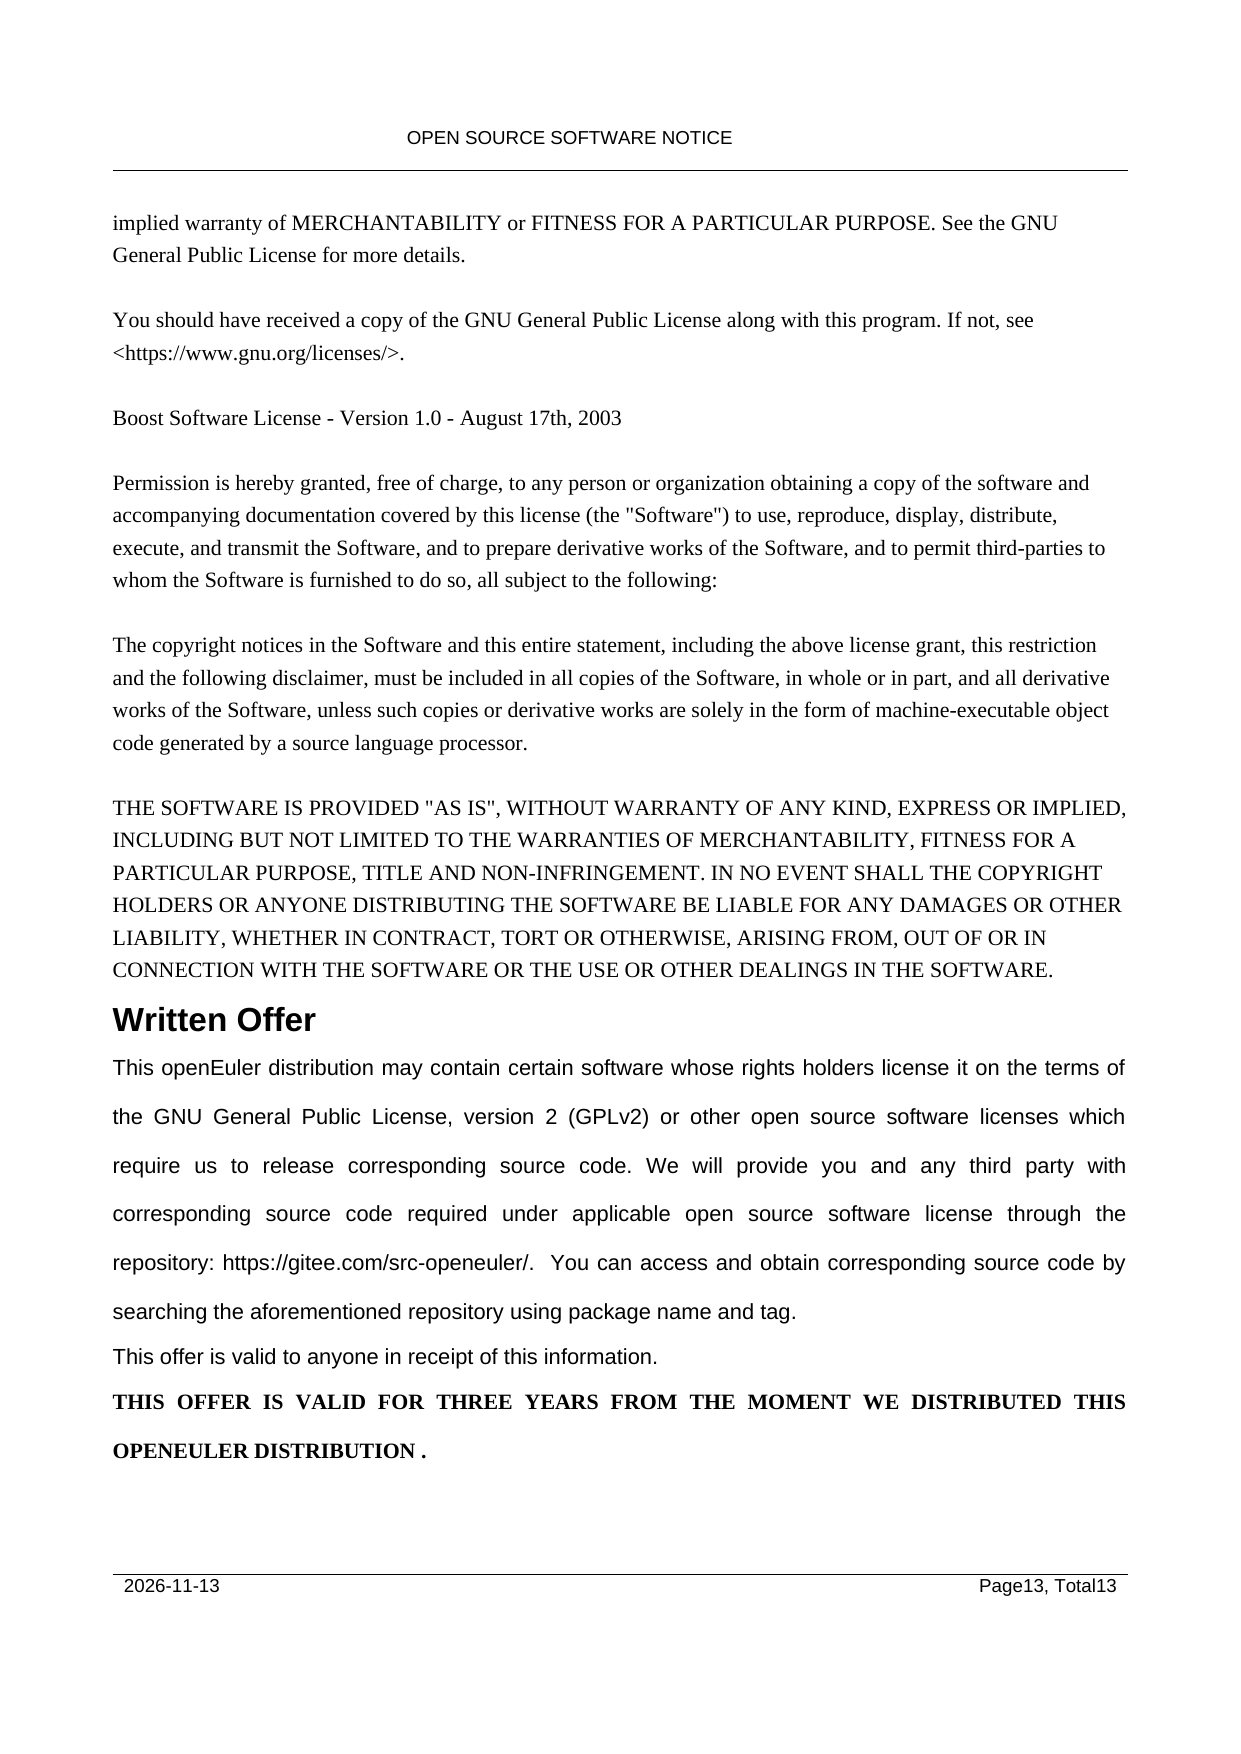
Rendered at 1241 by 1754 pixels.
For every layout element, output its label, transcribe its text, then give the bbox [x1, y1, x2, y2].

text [112, 206, 1128, 986]
text Written Offer [112, 986, 1128, 1051]
text THIS OFFER IS VALID FOR THREE YEARS FROM THE MOMENT WE DISTRIBUTED THIS OPENEULER DISTRIBUTION . [112, 1385, 1128, 1467]
text This offer is valid to anyone in receipt of this information. [112, 1340, 1128, 1373]
text This openEuler distribution may contain certain software whose rights holders license it on the terms of the GNU General Public License, version 2 (GPLv2) or other open source software licenses which require us to release corresponding source code. We will provide you and any third party with corresponding source code required under applicable open source software license through the repository: https://gitee.com/src-openeuler/. You can access and obtain corresponding source code by searching the aforementioned repository using package name and tag. [112, 1051, 1128, 1328]
